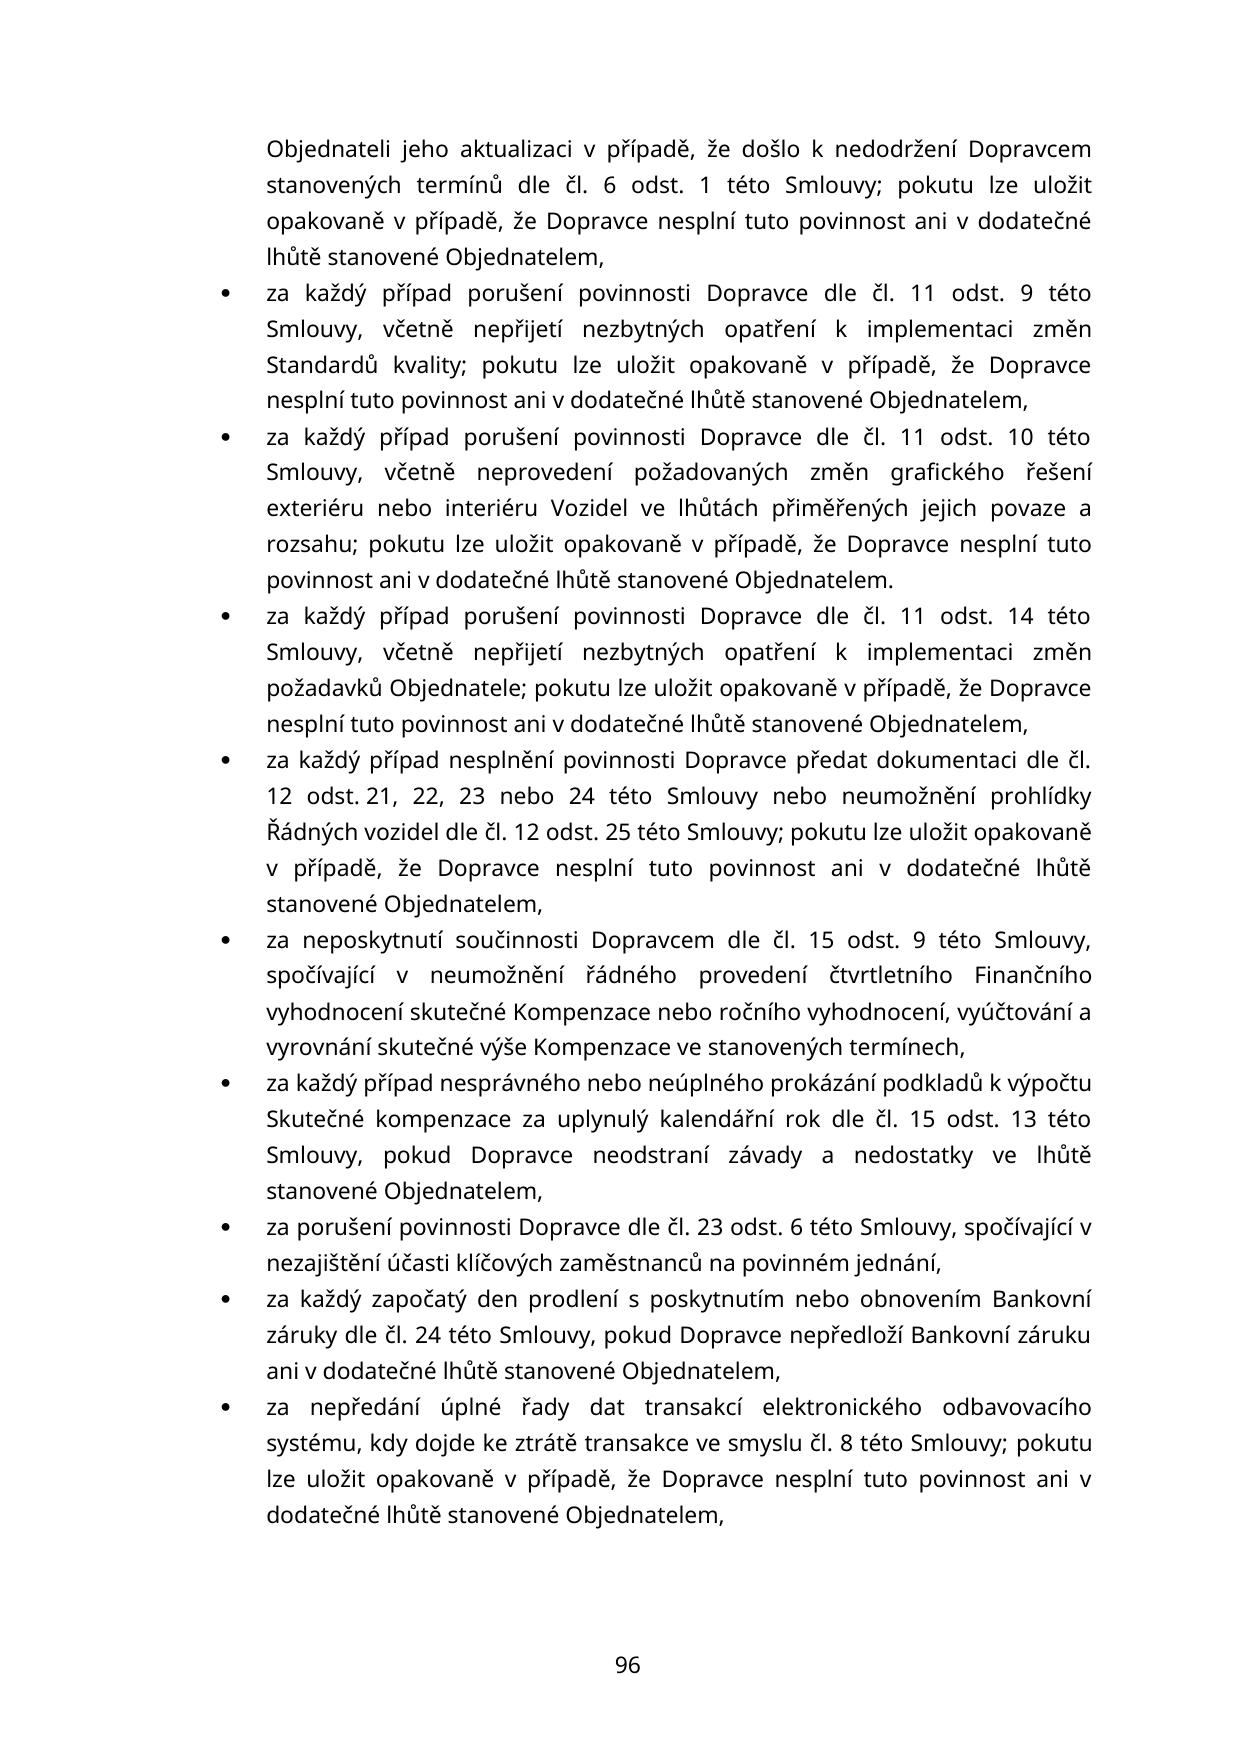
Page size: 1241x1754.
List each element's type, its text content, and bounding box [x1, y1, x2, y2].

list za neposkytnutí součinnosti Dopravcem dle čl. 15 odst. 9 této Smlouvy, spočívající v neumožnění řádného provedení čtvrtletního Finančního vyhodnocení skutečné Kompenzace nebo ročního vyhodnocení, vyúčtování a vyrovnání skutečné výše Kompenzace ve stanovených termínech, [222, 923, 1093, 1063]
list za nepředání úplné řady dat transakcí elektronického odbavovacího systému, kdy dojde ke ztrátě transakce ve smyslu čl. 8 této Smlouvy; pokutu lze uložit opakovaně v případě, že Dopravce nesplní tuto povinnost ani v dodatečné lhůtě stanovené Objednatelem, [222, 1391, 1093, 1530]
list za porušení povinnosti Dopravce dle čl. 23 odst. 6 této Smlouvy, spočívající v nezajištění účasti klíčových zaměstnanců na povinném jednání, [222, 1211, 1093, 1278]
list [222, 133, 1093, 272]
list za každý případ nesplnění povinnosti Dopravce předat dokumentaci dle čl. 12 odst. 21, 22, 23 nebo 24 této Smlouvy nebo neumožnění prohlídky Řádných vozidel dle čl. 12 odst. 25 této Smlouvy; pokutu lze uložit opakovaně v případě, že Dopravce nesplní tuto povinnost ani v dodatečné lhůtě stanovené Objednatelem, [222, 744, 1093, 919]
list za každý případ nesprávného nebo neúplného prokázání podkladů k výpočtu Skutečné kompenzace za uplynulý kalendářní rok dle čl. 15 odst. 13 této Smlouvy, pokud Dopravce neodstraní závady a nedostatky ve lhůtě stanovené Objednatelem, [222, 1067, 1093, 1206]
list za každý případ porušení povinnosti Dopravce dle čl. 11 odst. 10 této Smlouvy, včetně neprovedení požadovaných změn grafického řešení exteriéru nebo interiéru Vozidel ve lhůtách přiměřených jejich povaze a rozsahu; pokutu lze uložit opakovaně v případě, že Dopravce nesplní tuto povinnost ani v dodatečné lhůtě stanovené Objednatelem. [222, 420, 1093, 595]
list za každý případ porušení povinnosti Dopravce dle čl. 11 odst. 14 této Smlouvy, včetně nepřijetí nezbytných opatření k implementaci změn požadavků Objednatele; pokutu lze uložit opakovaně v případě, že Dopravce nesplní tuto povinnost ani v dodatečné lhůtě stanovené Objednatelem, [222, 600, 1093, 739]
list za každý případ porušení povinnosti Dopravce dle čl. 11 odst. 9 této Smlouvy, včetně nepřijetí nezbytných opatření k implementaci změn Standardů kvality; pokutu lze uložit opakovaně v případě, že Dopravce nesplní tuto povinnost ani v dodatečné lhůtě stanovené Objednatelem, [222, 277, 1093, 416]
list za každý započatý den prodlení s poskytnutím nebo obnovením Bankovní záruky dle čl. 24 této Smlouvy, pokud Dopravce nepředloží Bankovní záruku ani v dodatečné lhůtě stanovené Objednatelem, [222, 1283, 1093, 1386]
